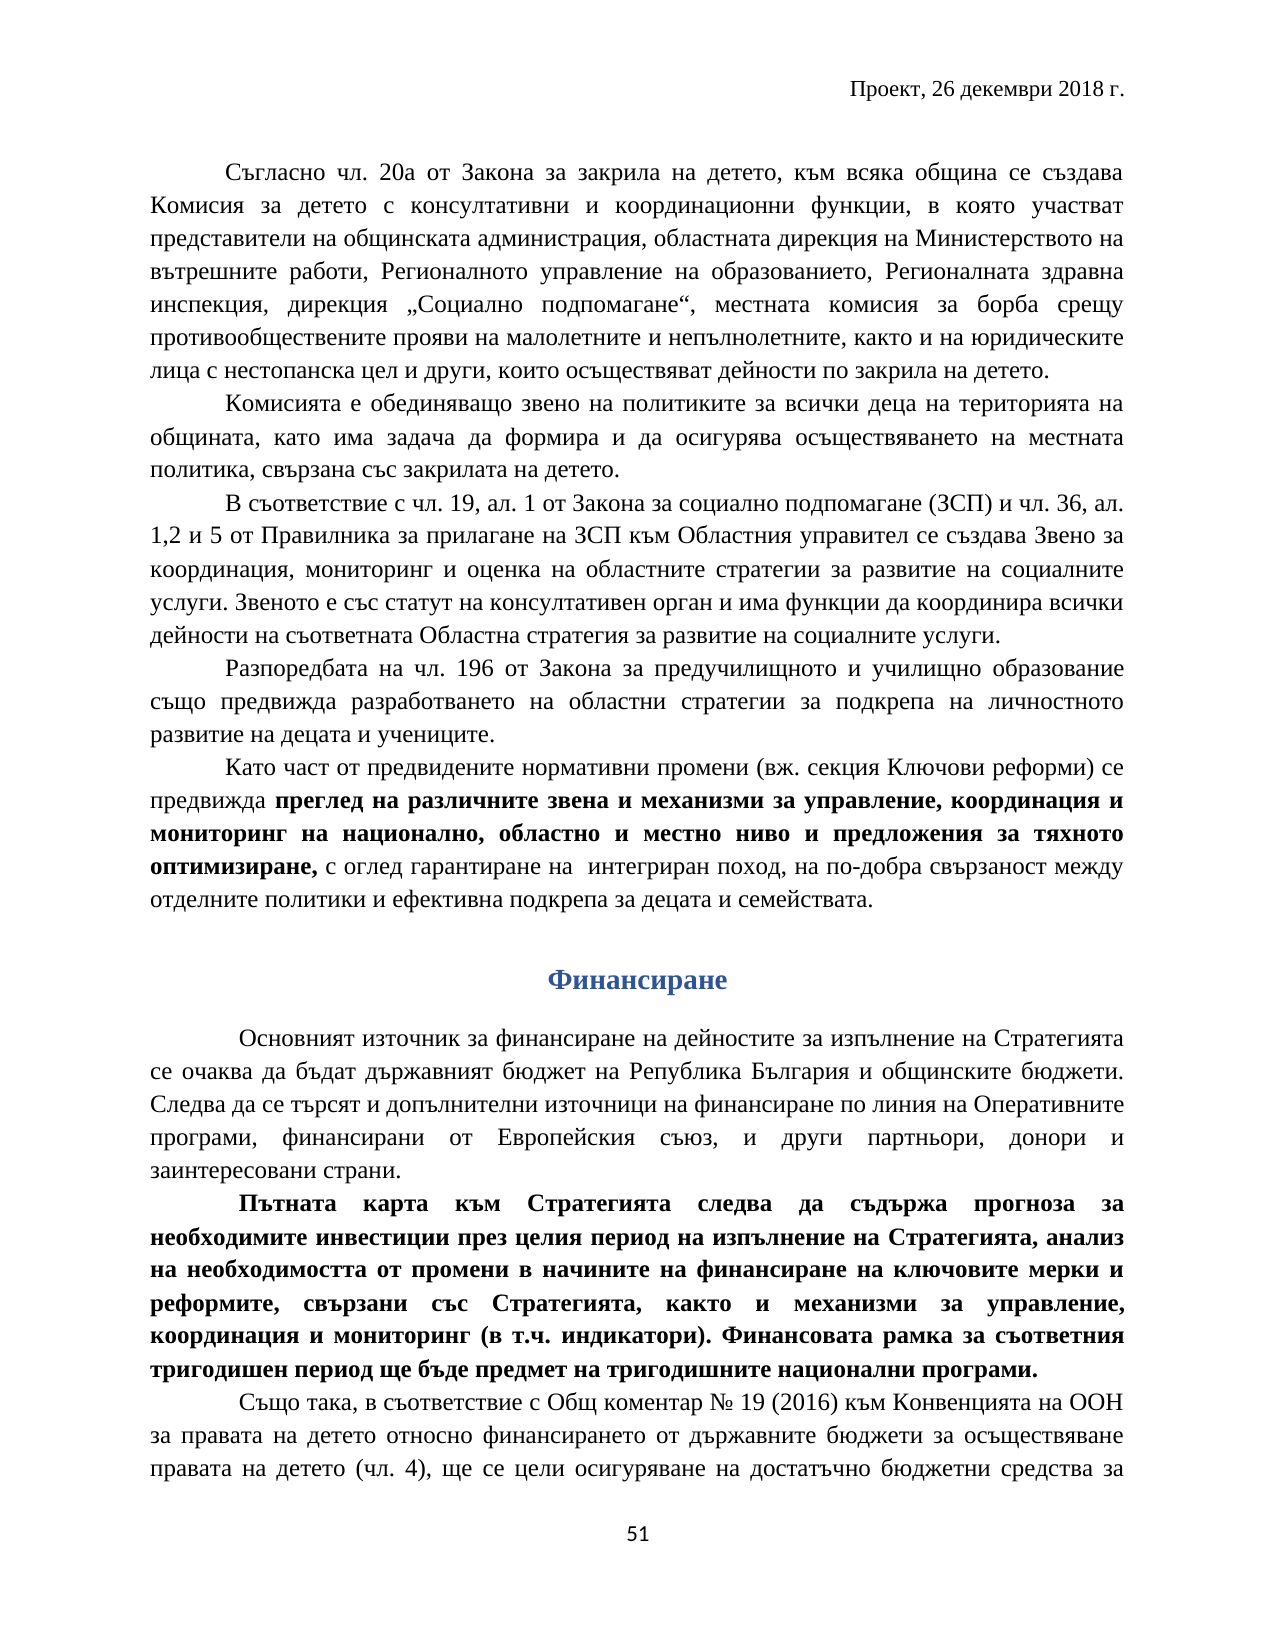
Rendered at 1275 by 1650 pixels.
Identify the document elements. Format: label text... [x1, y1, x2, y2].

text Като част от предвидените нормативни промени (вж. секция Ключови реформи) се предвижда преглед на различните звена и механизми за управление, координация и мониторинг на национално, областно и местно ниво и предложения за тяхното оптимизиране, с оглед гарантиране на интегриран поход, на по-добра свързаност между отделните политики и ефективна подкрепа за децата и семействата. [150, 752, 1125, 913]
text Разпоредбата на чл. 196 от Закона за предучилищното и училищно образование също предвижда разработването на областни стратегии за подкрепа на личностното развитие на децата и учениците. [150, 714, 1125, 747]
text Пътната карта към Стратегията следва да съдържа прогноза за необходимите инвестиции през целия период на изпълнение на Стратегията, анализ на необходимостта от промени в начините на финансиране на ключовите мерки и реформите, свързани със Стратегията, както и механизми за управление, координация и мониторинг (в т.ч. индикатори). Финансовата рамка за съответния тригодишен период ще бъде предмет на тригодишните национални програми. [150, 1188, 1125, 1382]
text В съответствие с чл. 19, ал. 1 от Закона за социално подпомагане (ЗСП) и чл. 36, ал. 1,2 и 5 от Правилника за прилагане на ЗСП към Областния управител се създава Звено за координация, мониторинг и оценка на областните стратегии за развитие на социалните услуги. Звеното е със статут на консултативен орган и има функции да координира всички дейности на съответната Областна стратегия за развитие на социалните услуги. [150, 615, 1125, 648]
text В съответствие с чл. 19, ал. 1 от Закона за социално подпомагане (ЗСП) и чл. 36, ал. 1,2 и 5 от Правилника за прилагане на ЗСП към Областния управител се създава Звено за координация, мониторинг и оценка на областните стратегии за развитие на социалните услуги. Звеното е със статут на консултативен орган и има функции да координира всички дейности на съответната Областна стратегия за развитие на социалните услуги. [150, 488, 1125, 521]
text Основният източник за финансиране на дейностите за изпълнение на Стратегията се очаква да бъдат държавният бюджет на Република България и общинските бюджети. Следва да се търсят и допълнителни източници на финансиране по линия на Оперативните програми, финансирани от Европейския съюз, и други партньори, донори и заинтересовани страни. [150, 1023, 1125, 1184]
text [150, 1387, 1125, 1481]
subtitle Финансиране [150, 962, 1125, 996]
text Комисията е обединяващо звено на политиките за всички деца на територията на общината, като има задача да формира и да осигурява осъществяването на местната политика, свързана със закрилата на детето. [150, 388, 1125, 483]
text Разпоредбата на чл. 196 от Закона за предучилищното и училищно образование също предвижда разработването на областни стратегии за подкрепа на личностното развитие на децата и учениците. [150, 653, 1125, 686]
